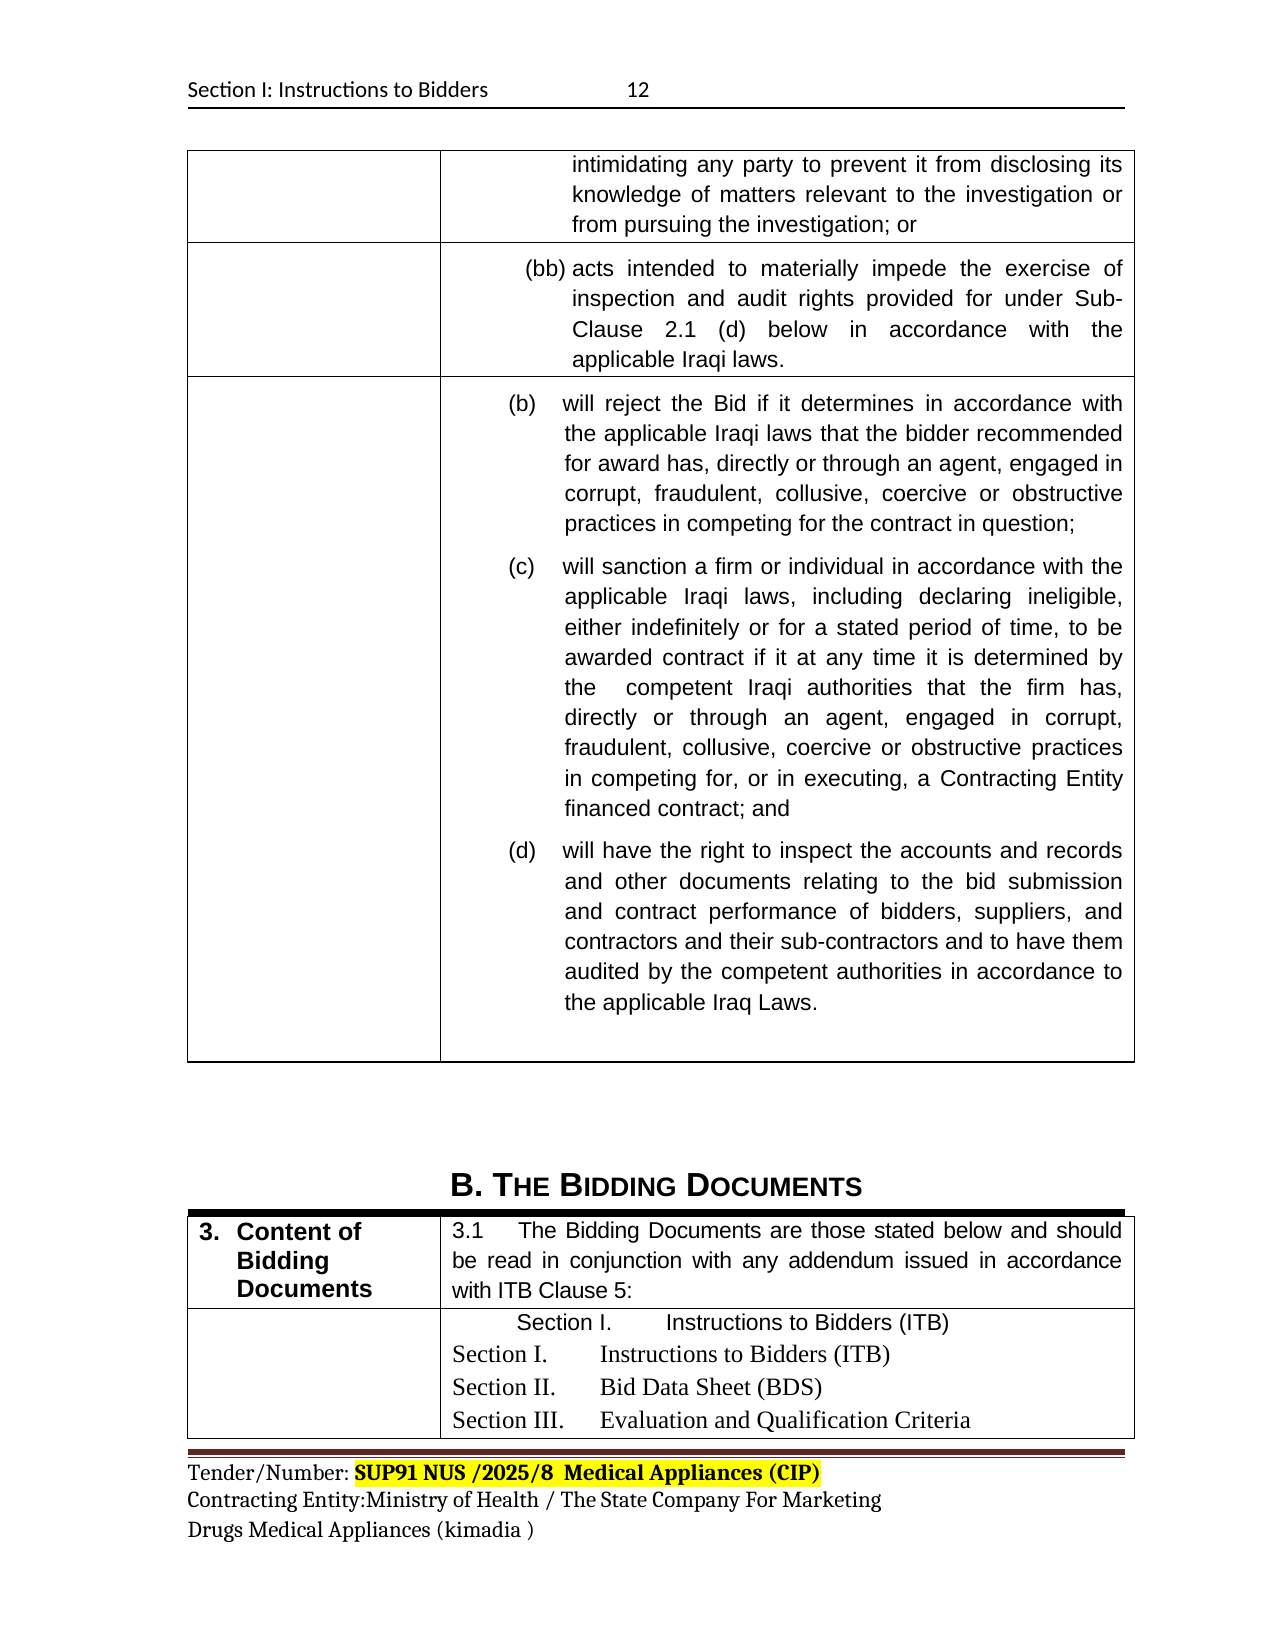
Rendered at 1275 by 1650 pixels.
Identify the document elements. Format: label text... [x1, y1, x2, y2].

table_cell (b) will reject the Bid if it determines in accordance with the applicable Iraqi laws that the bidder recommended for award has, directly or through an agent, engaged in corrupt, fraudulent, collusive, coercive or obstructive practices in competing for the contract in question; (c) will sanction a firm or individual in accordance with the applicable Iraqi laws, including declaring ineligible, either indefinitely or for a stated period of time, to be awarded contract if it at any time it is determined by the competent Iraqi authorities that the firm has, directly or through an agent, engaged in corrupt, fraudulent, collusive, coercive or obstructive practices in competing for, or in executing, a Contracting Entity financed contract; and (d) will have the right to inspect the accounts and records and other documents relating to the bid submission and contract performance of bidders, suppliers, and contractors and their sub-contractors and to have them audited by the competent authorities in accordance to the applicable Iraq Laws. [441, 377, 1134, 1061]
table_cell [188, 243, 440, 376]
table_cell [441, 1309, 1134, 1437]
table_header 3.1 The Bidding Documents are those stated below and should be read in conjunction with any addendum issued in accordance with ITB Clause 5: [441, 1217, 1134, 1307]
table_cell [441, 151, 1134, 242]
table_cell [188, 151, 440, 242]
table_header 3. Content of Bidding Documents [188, 1217, 440, 1307]
table_cell (bb) acts intended to materially impede the exercise of inspection and audit rights provided for under Sub-Clause 2.1 (d) below in accordance with the applicable Iraqi laws. [441, 243, 1134, 376]
table_cell [188, 1309, 440, 1437]
table_cell [188, 377, 440, 1061]
text B. The Bidding Documents [187, 1165, 1125, 1215]
